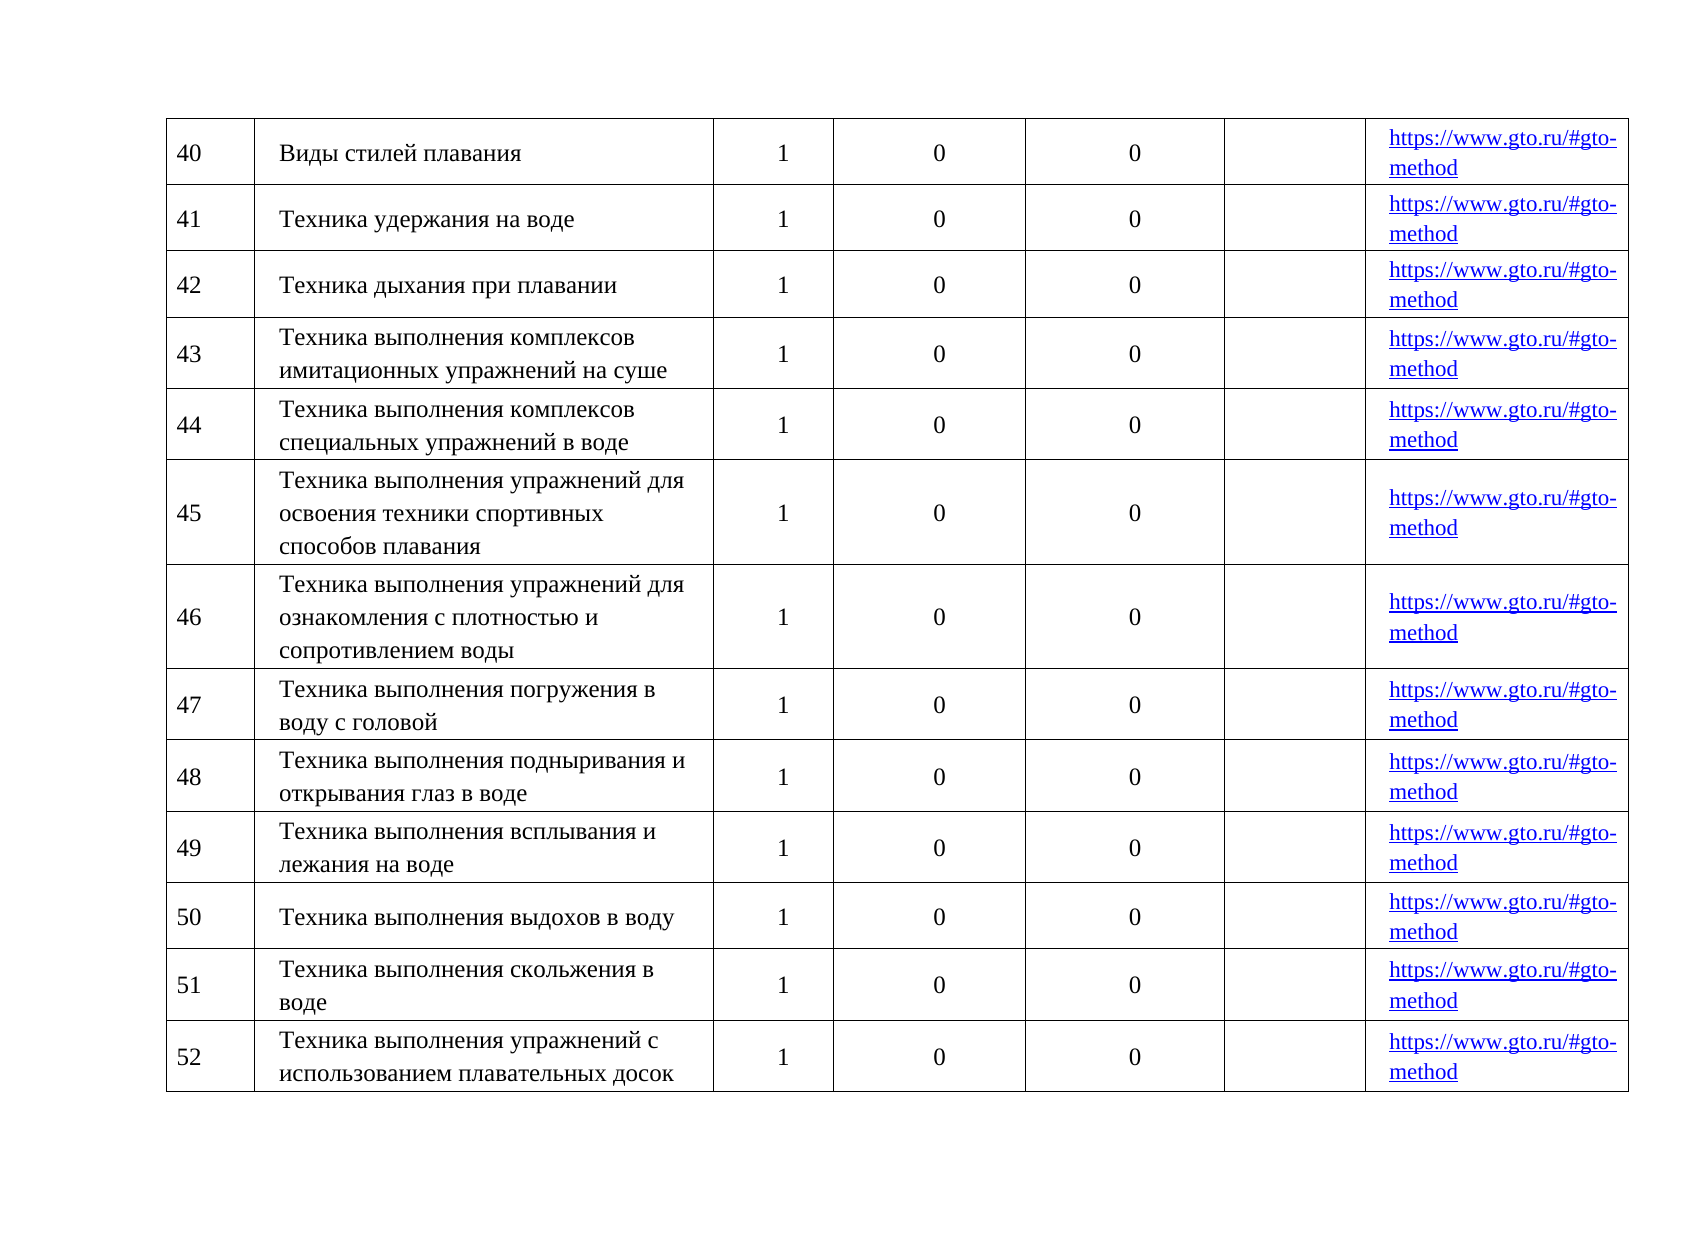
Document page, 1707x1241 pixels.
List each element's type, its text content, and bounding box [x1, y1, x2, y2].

table_cell 0 [834, 460, 1025, 564]
table_cell Техника выполнения всплывания и лежания на воде [255, 812, 713, 882]
table_cell Виды стилей плавания [255, 119, 713, 184]
table_cell 1 [714, 460, 833, 564]
table_cell 0 [1026, 119, 1224, 184]
table_cell https://www.gto.ru/#gto-method [1366, 318, 1628, 388]
table_cell Техника выполнения упражнений для ознакомления с плотностью и сопротивлением воды [255, 565, 713, 668]
table_cell 0 [1026, 949, 1224, 1019]
table_cell 0 [834, 185, 1025, 250]
table_cell 42 [167, 251, 254, 317]
table_cell 1 [714, 883, 833, 948]
table_cell 0 [1026, 251, 1224, 317]
table_cell [1225, 1021, 1365, 1091]
table_cell 0 [834, 669, 1025, 739]
table_cell 44 [167, 389, 254, 459]
table_cell 40 [167, 119, 254, 184]
table_cell 0 [1026, 740, 1224, 811]
table_cell 1 [714, 812, 833, 882]
table_cell [1225, 185, 1365, 250]
table_cell Техника выполнения упражнений для освоения техники спортивных способов плавания [255, 460, 713, 564]
table_cell 0 [834, 389, 1025, 459]
table_cell 0 [834, 949, 1025, 1019]
table_cell [1225, 949, 1365, 1019]
table_cell 0 [1026, 565, 1224, 668]
table_cell 47 [167, 669, 254, 739]
table_cell 1 [714, 565, 833, 668]
table_cell https://www.gto.ru/#gto-method [1366, 565, 1628, 668]
table_cell Техника выполнения упражнений с использованием плавательных досок [255, 1021, 713, 1091]
table_cell [1225, 460, 1365, 564]
table_cell https://www.gto.ru/#gto-method [1366, 812, 1628, 882]
table_cell 52 [167, 1021, 254, 1091]
table_cell https://www.gto.ru/#gto-method [1366, 669, 1628, 739]
table_cell 0 [1026, 185, 1224, 250]
table_cell 41 [167, 185, 254, 250]
table_cell Техника дыхания при плавании [255, 251, 713, 317]
table_cell 1 [714, 119, 833, 184]
table_cell [1225, 389, 1365, 459]
table_cell https://www.gto.ru/#gto-method [1366, 740, 1628, 811]
table_cell Техника выполнения погружения в воду с головой [255, 669, 713, 739]
table_cell Техника выполнения комплексов имитационных упражнений на суше [255, 318, 713, 388]
table_cell 0 [1026, 389, 1224, 459]
table_cell Техника выполнения подныривания и открывания глаз в воде [255, 740, 713, 811]
table_cell 49 [167, 812, 254, 882]
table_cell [1366, 1021, 1628, 1091]
table_cell 51 [167, 949, 254, 1019]
table_cell 0 [834, 318, 1025, 388]
table_cell 46 [167, 565, 254, 668]
table_cell https://www.gto.ru/#gto-method [1366, 185, 1628, 250]
table_cell 0 [834, 812, 1025, 882]
table_cell 0 [834, 1021, 1025, 1091]
table_cell 0 [834, 119, 1025, 184]
table_cell [1225, 740, 1365, 811]
table_cell [1225, 669, 1365, 739]
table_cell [1366, 119, 1628, 184]
table_cell [1225, 812, 1365, 882]
table_cell 1 [714, 1021, 833, 1091]
table_cell 50 [167, 883, 254, 948]
table_cell https://www.gto.ru/#gto-method [1366, 389, 1628, 459]
table_cell 0 [1026, 883, 1224, 948]
table_cell 1 [714, 318, 833, 388]
table_cell 0 [1026, 318, 1224, 388]
table_cell 0 [1026, 460, 1224, 564]
table_cell [1225, 883, 1365, 948]
table_cell 1 [714, 740, 833, 811]
table_cell 0 [834, 251, 1025, 317]
table_cell [1225, 565, 1365, 668]
table_cell 1 [714, 389, 833, 459]
table_cell Техника выполнения выдохов в воду [255, 883, 713, 948]
table_cell 0 [834, 883, 1025, 948]
table_cell Техника выполнения скольжения в воде [255, 949, 713, 1019]
table_cell 48 [167, 740, 254, 811]
table_cell 45 [167, 460, 254, 564]
table_cell 0 [1026, 669, 1224, 739]
table_cell 0 [1026, 1021, 1224, 1091]
table_cell [1225, 318, 1365, 388]
table_cell 1 [714, 949, 833, 1019]
table_cell Техника удержания на воде [255, 185, 713, 250]
table_cell [1225, 251, 1365, 317]
table_cell 1 [714, 185, 833, 250]
table_cell https://www.gto.ru/#gto-method [1366, 460, 1628, 564]
table_cell Техника выполнения комплексов специальных упражнений в воде [255, 389, 713, 459]
table_cell 43 [167, 318, 254, 388]
table_cell 0 [834, 740, 1025, 811]
table_cell https://www.gto.ru/#gto-method [1366, 949, 1628, 1019]
table_cell 0 [1026, 812, 1224, 882]
table_cell 0 [834, 565, 1025, 668]
table_cell 1 [714, 251, 833, 317]
table_cell 1 [714, 669, 833, 739]
table_cell https://www.gto.ru/#gto-method [1366, 883, 1628, 948]
table_cell https://www.gto.ru/#gto-method [1366, 251, 1628, 317]
table_cell [1225, 119, 1365, 184]
